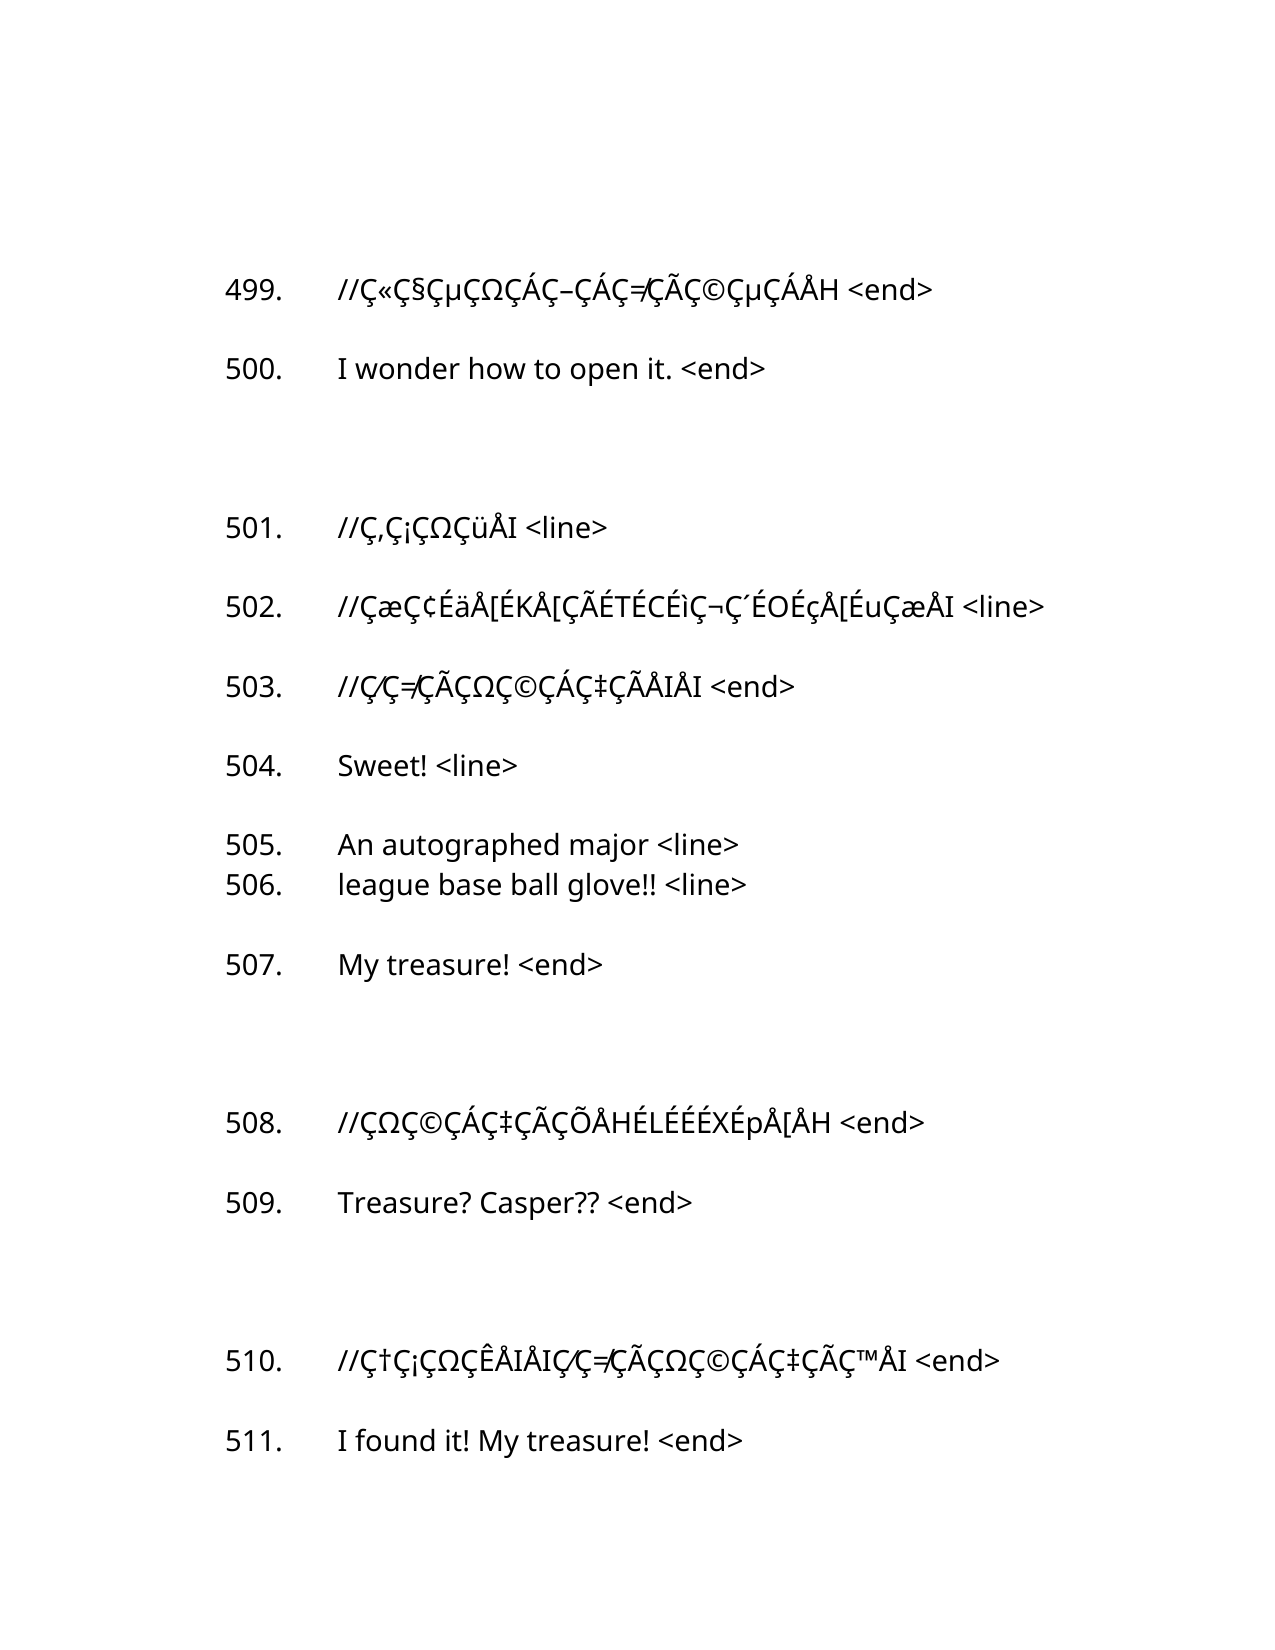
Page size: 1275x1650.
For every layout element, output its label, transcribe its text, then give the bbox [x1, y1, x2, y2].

list //Ç⁄Ç≠ÇÃÇΩÇ©ÇÁÇ‡ÇÃÅIÅI <end> [225, 666, 1087, 706]
list //ÇΩÇ©ÇÁÇ‡ÇÃÇÕÅHÉLÉÉÉXÉpÅ[ÅH <end> [225, 1102, 1087, 1142]
list An autographed major <line> [225, 825, 1087, 864]
list I wonder how to open it. <end> [225, 348, 1087, 388]
list My treasure! <end> [225, 944, 1087, 983]
list Treasure? Casper?? <end> [225, 1182, 1087, 1222]
list Sweet! <line> [225, 745, 1087, 785]
list league base ball glove!! <line> [225, 864, 1087, 904]
list //Ç†Ç¡ÇΩÇÊÅIÅIÇ⁄Ç≠ÇÃÇΩÇ©ÇÁÇ‡ÇÃÇ™ÅI <end> [225, 1341, 1087, 1380]
list //ÇæÇ¢ÉäÅ[ÉKÅ[ÇÃÉTÉCÉìÇ¬Ç´ÉOÉçÅ[ÉuÇæÅI <line> [225, 587, 1087, 626]
list //Ç‚Ç¡ÇΩÇüÅI <line> [225, 507, 1087, 547]
list //Ç«Ç§ÇµÇΩÇÁÇ–ÇÁÇ≠ÇÃÇ©ÇµÇÁÅH <end> [225, 269, 1087, 309]
list I found it! My treasure! <end> [225, 1420, 1087, 1460]
